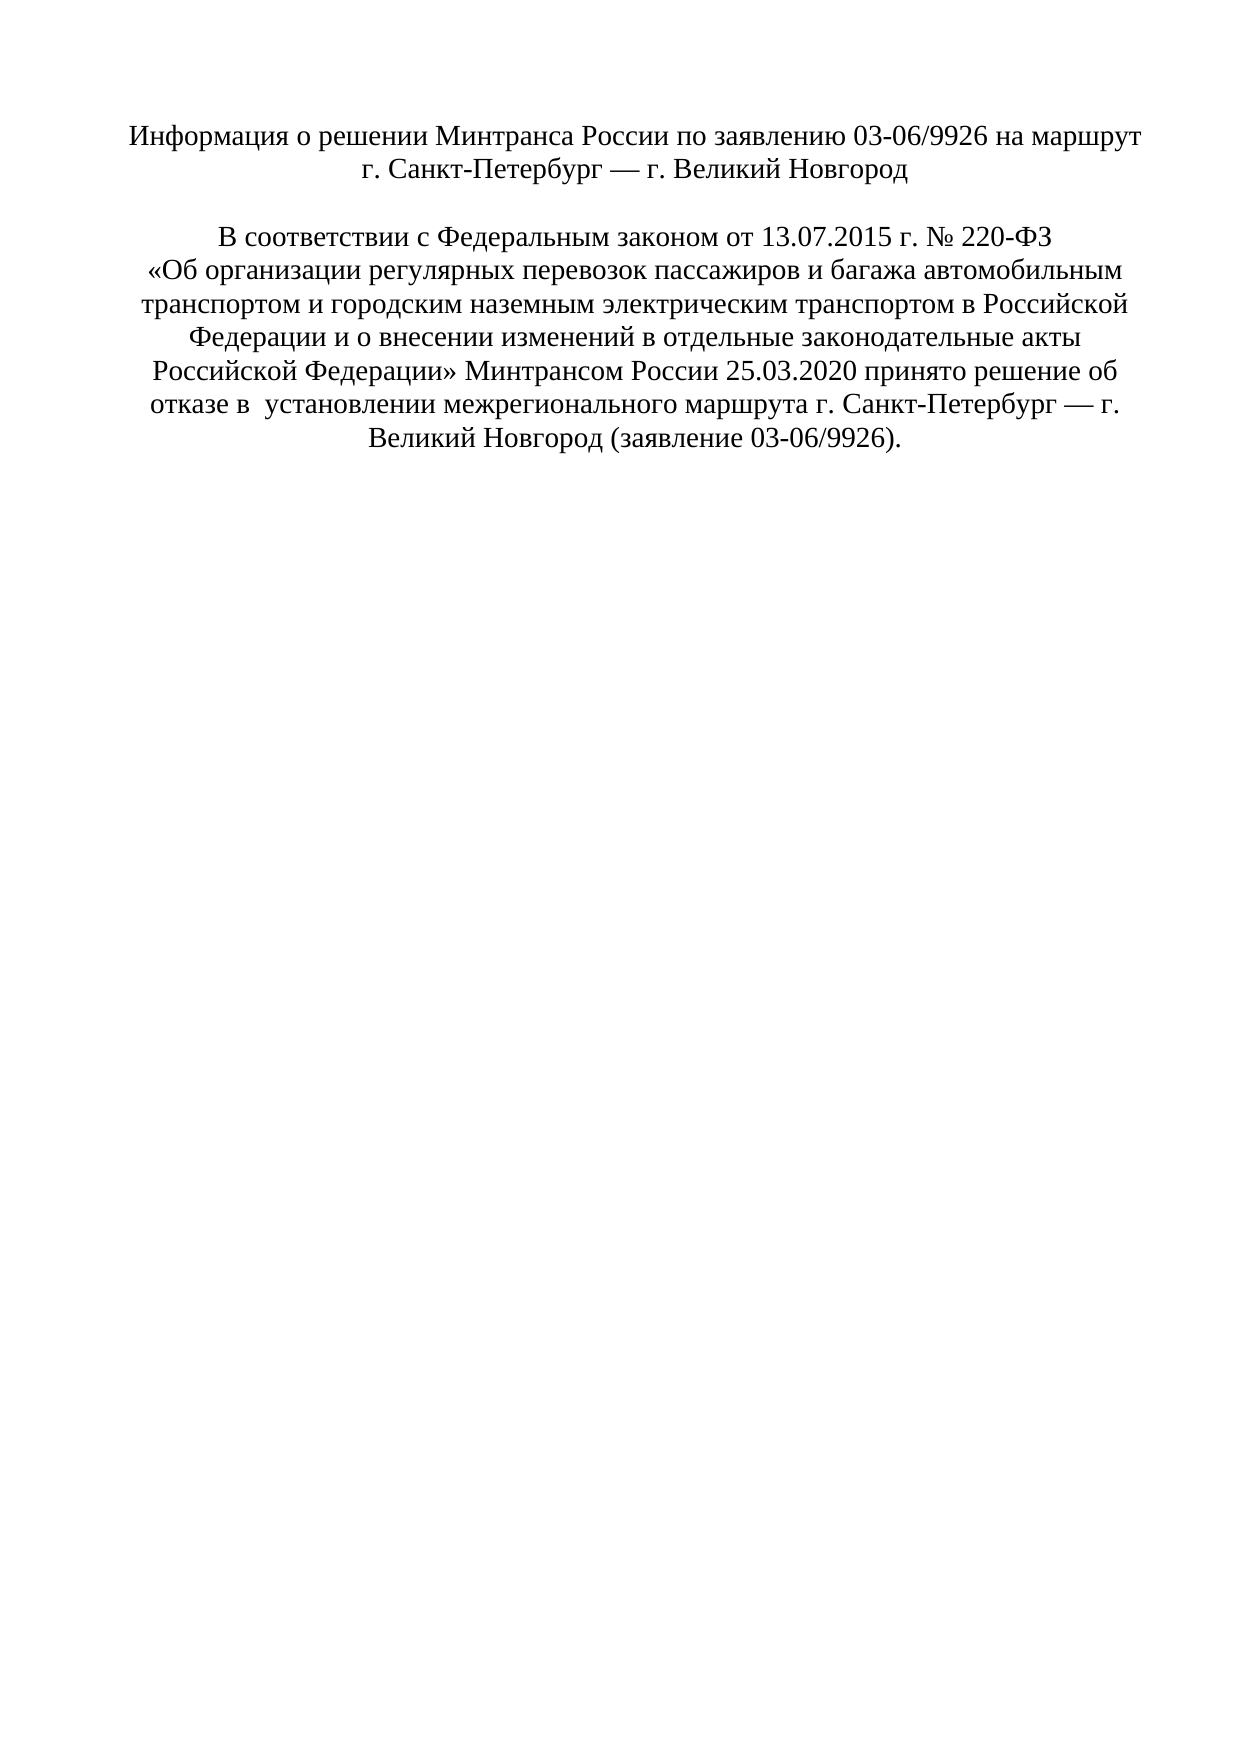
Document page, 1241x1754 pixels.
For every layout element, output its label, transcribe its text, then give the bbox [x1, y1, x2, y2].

text В соответствии с Федеральным законом от 13.07.2015 г. № 220-ФЗ «Об организации регулярных перевозок пассажиров и багажа автомобильным транспортом и городским наземным электрическим транспортом в Российской Федерации и о внесении изменений в отдельные законодательные акты Российской Федерации» Минтрансом России 25.03.2020 принято решение об отказе в установлении межрегионального маршрута г. Санкт-Петербург — г. Великий Новгород (заявление 03-06/9926). [118, 219, 1152, 453]
text Информация о решении Минтранса России по заявлению 03-06/9926 на маршрут г. Санкт-Петербург — г. Великий Новгород [118, 118, 1152, 185]
